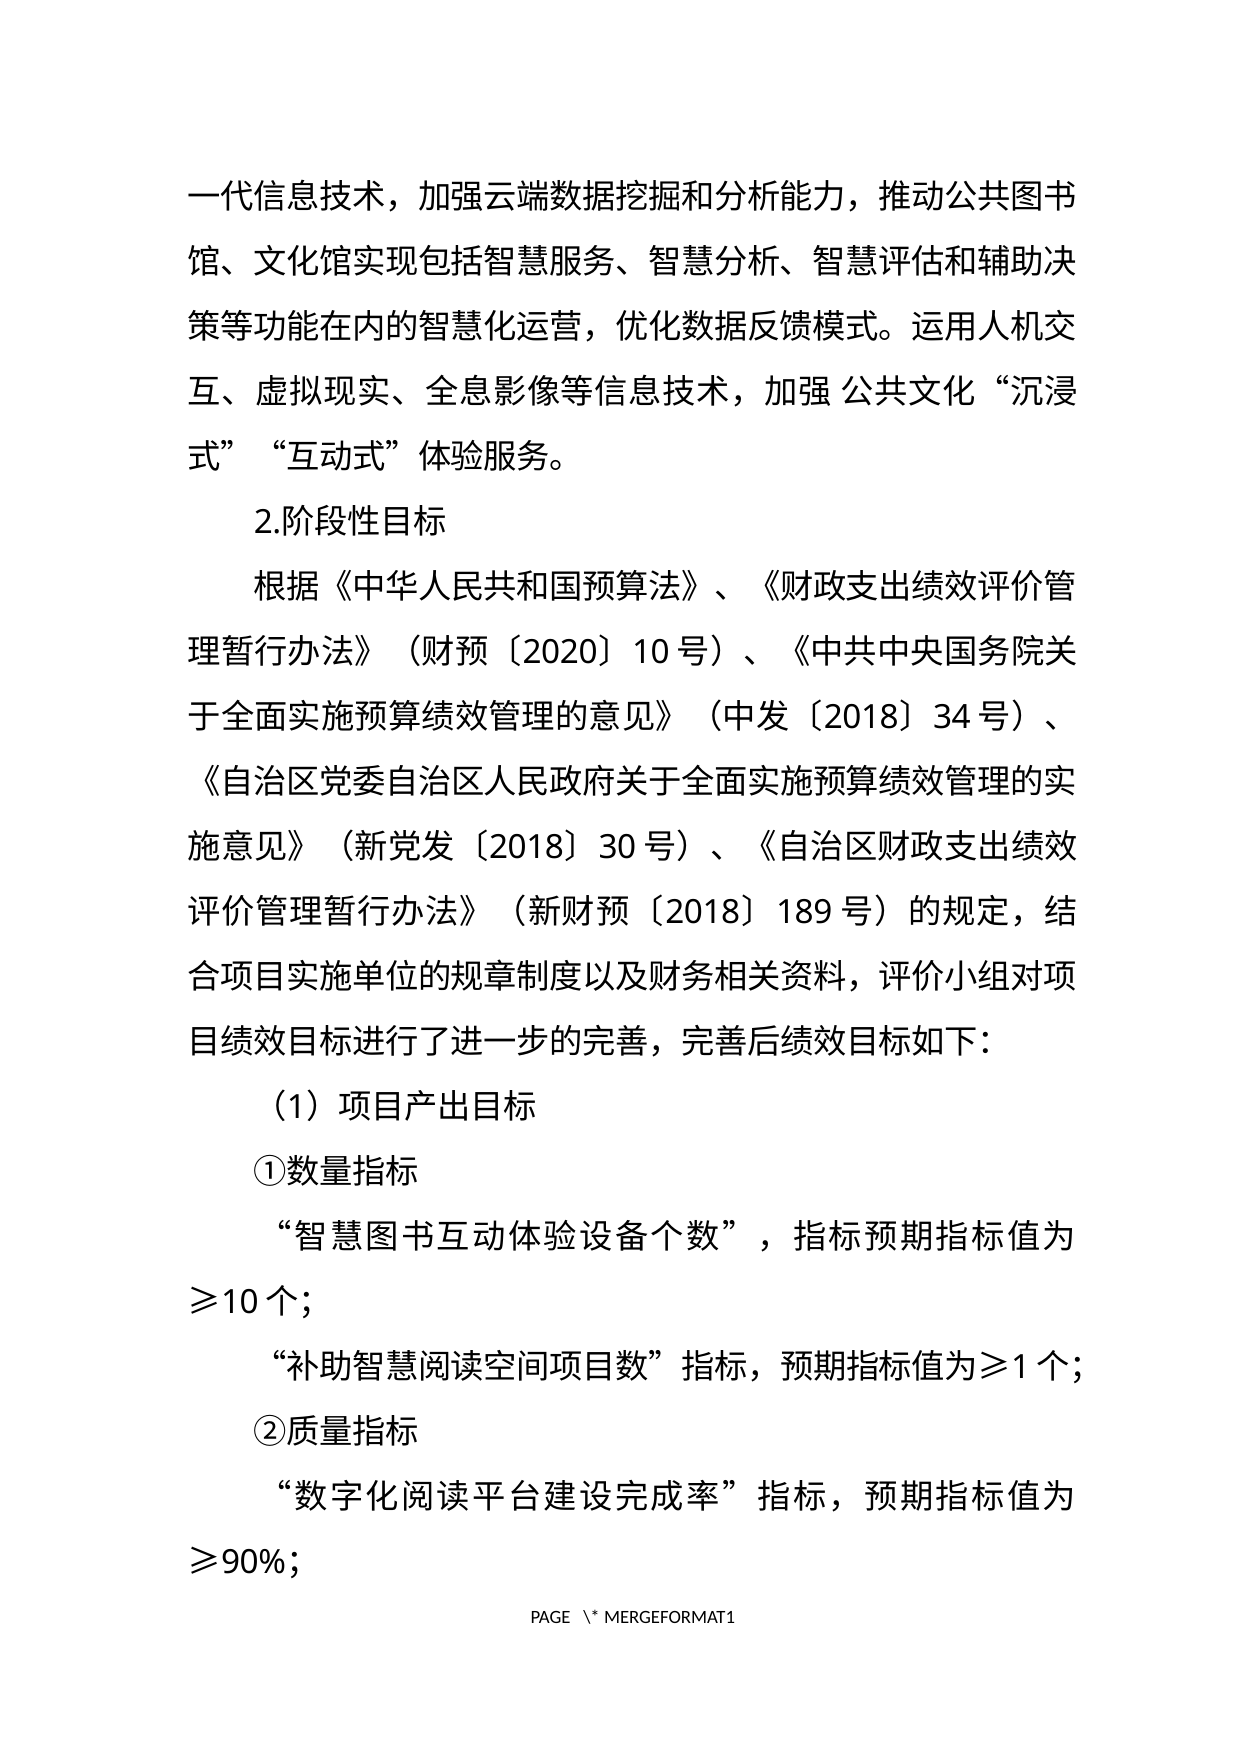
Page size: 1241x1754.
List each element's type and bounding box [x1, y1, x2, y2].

text [187, 162, 1078, 1592]
